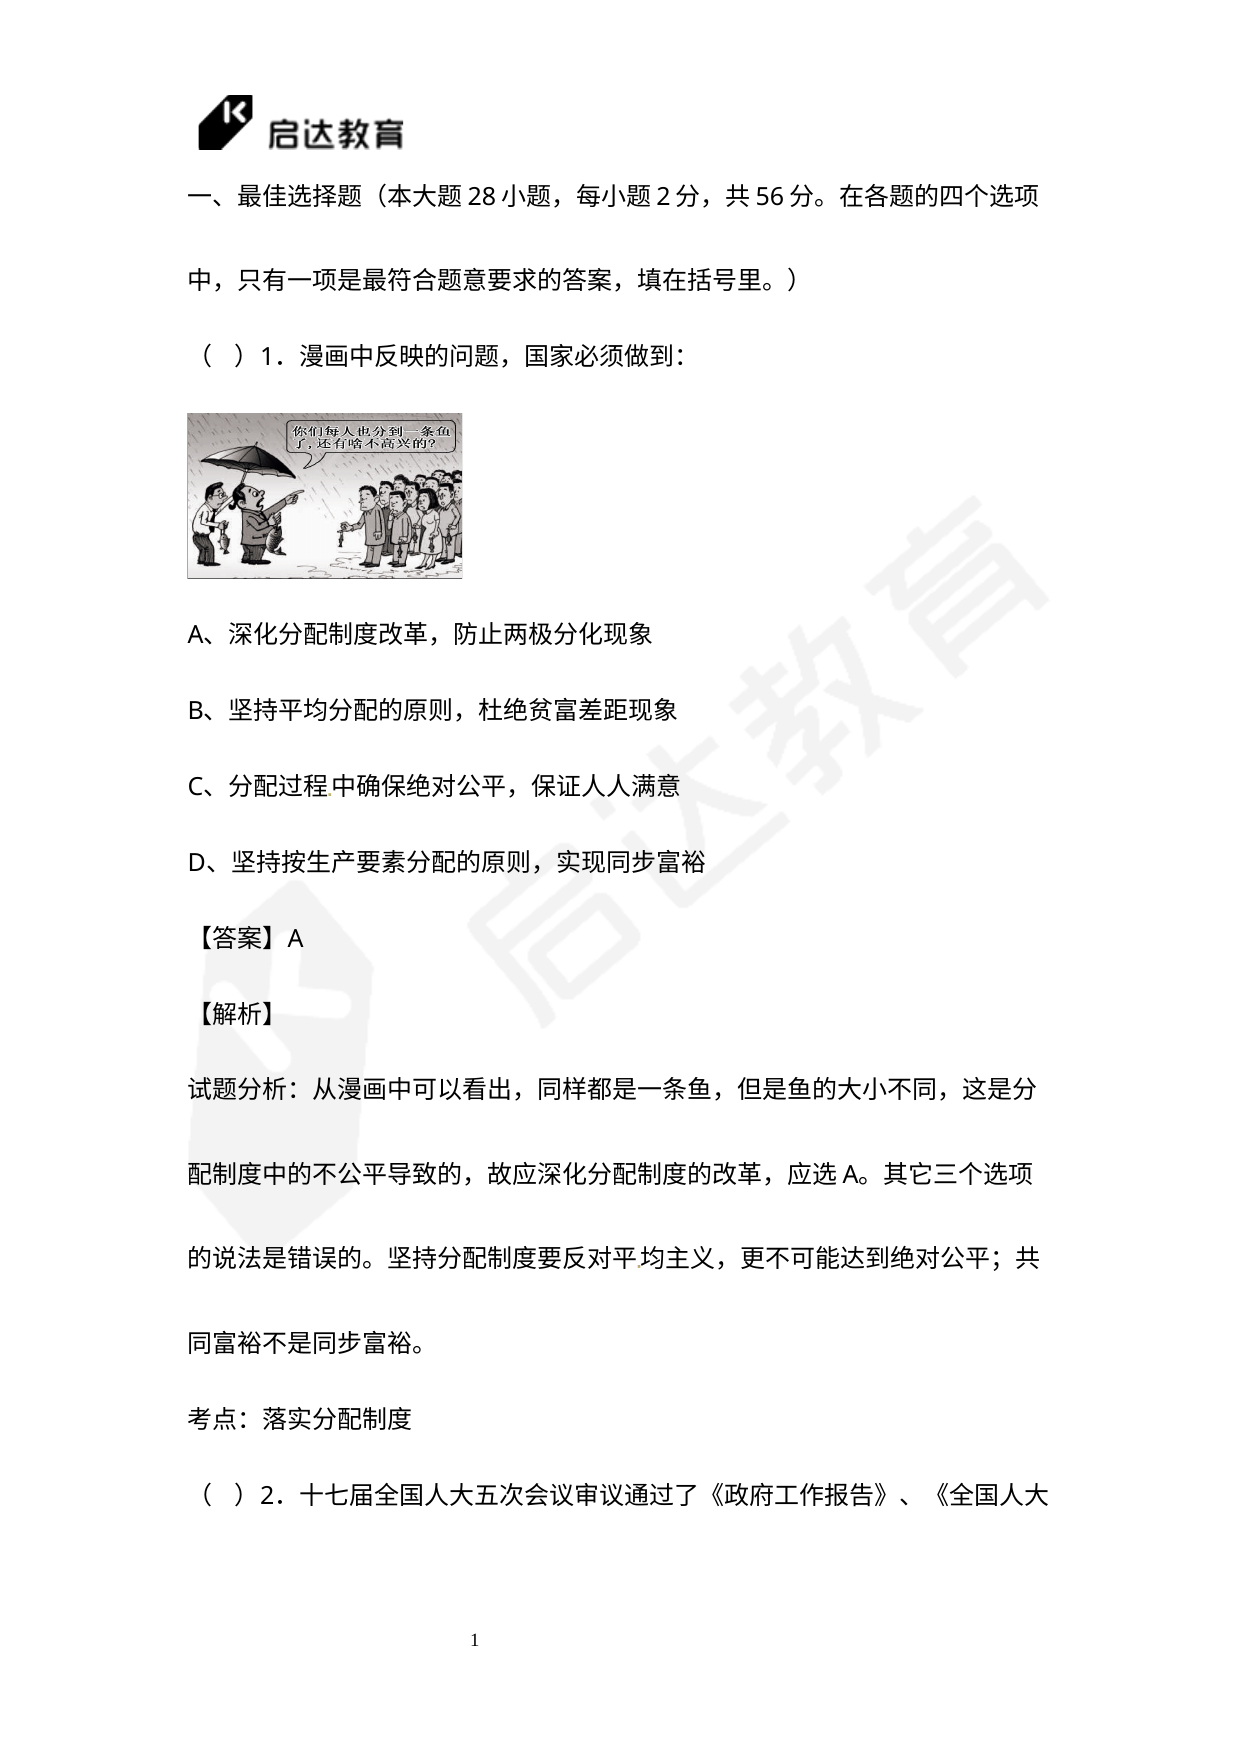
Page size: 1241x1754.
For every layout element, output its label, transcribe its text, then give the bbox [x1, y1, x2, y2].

text 一、最佳选择题（本大题28小题，每小题2分，共56分。在各题的四个选项中，只有一项是最符合题意要求的答案，填在括号里。） [187, 162, 1053, 311]
picture [198, 95, 404, 150]
text 试题分析：从漫画中可以看出，同样都是一条鱼，但是鱼的大小不同，这是分配制度中的不公平导致的，故应深化分配制度的改革，应选A。其它三个选项的说法是错误的。坚持分配制度要反对平均主义，更不可能达到绝对公平；共同富裕不是同步富裕。 [187, 1056, 1053, 1374]
text 【答案】A [187, 904, 1053, 969]
text B、坚持平均分配的原则，杜绝贫富差距现象 [187, 676, 1053, 741]
text 考点：落实分配制度 [187, 1385, 1053, 1450]
text C、分配过程中确保绝对公平，保证人人满意 [187, 752, 1053, 817]
text 【解析】 [187, 980, 1053, 1045]
text （ ）1．漫画中反映的问题，国家必须做到： [187, 322, 1053, 387]
text （ ）2．十七届全国人大五次会议审议通过了《政府工作报告》、《全国人大常委会工作报告》、《最高人民法院工作报告》、《最高人民检察院工作报告》，这是全国人民代表大会在行使： [187, 1461, 1053, 1526]
text D、坚持按生产要素分配的原则，实现同步富裕 [187, 828, 1053, 893]
picture [187, 413, 463, 579]
text A、深化分配制度改革，防止两极分化现象 [187, 601, 1053, 666]
